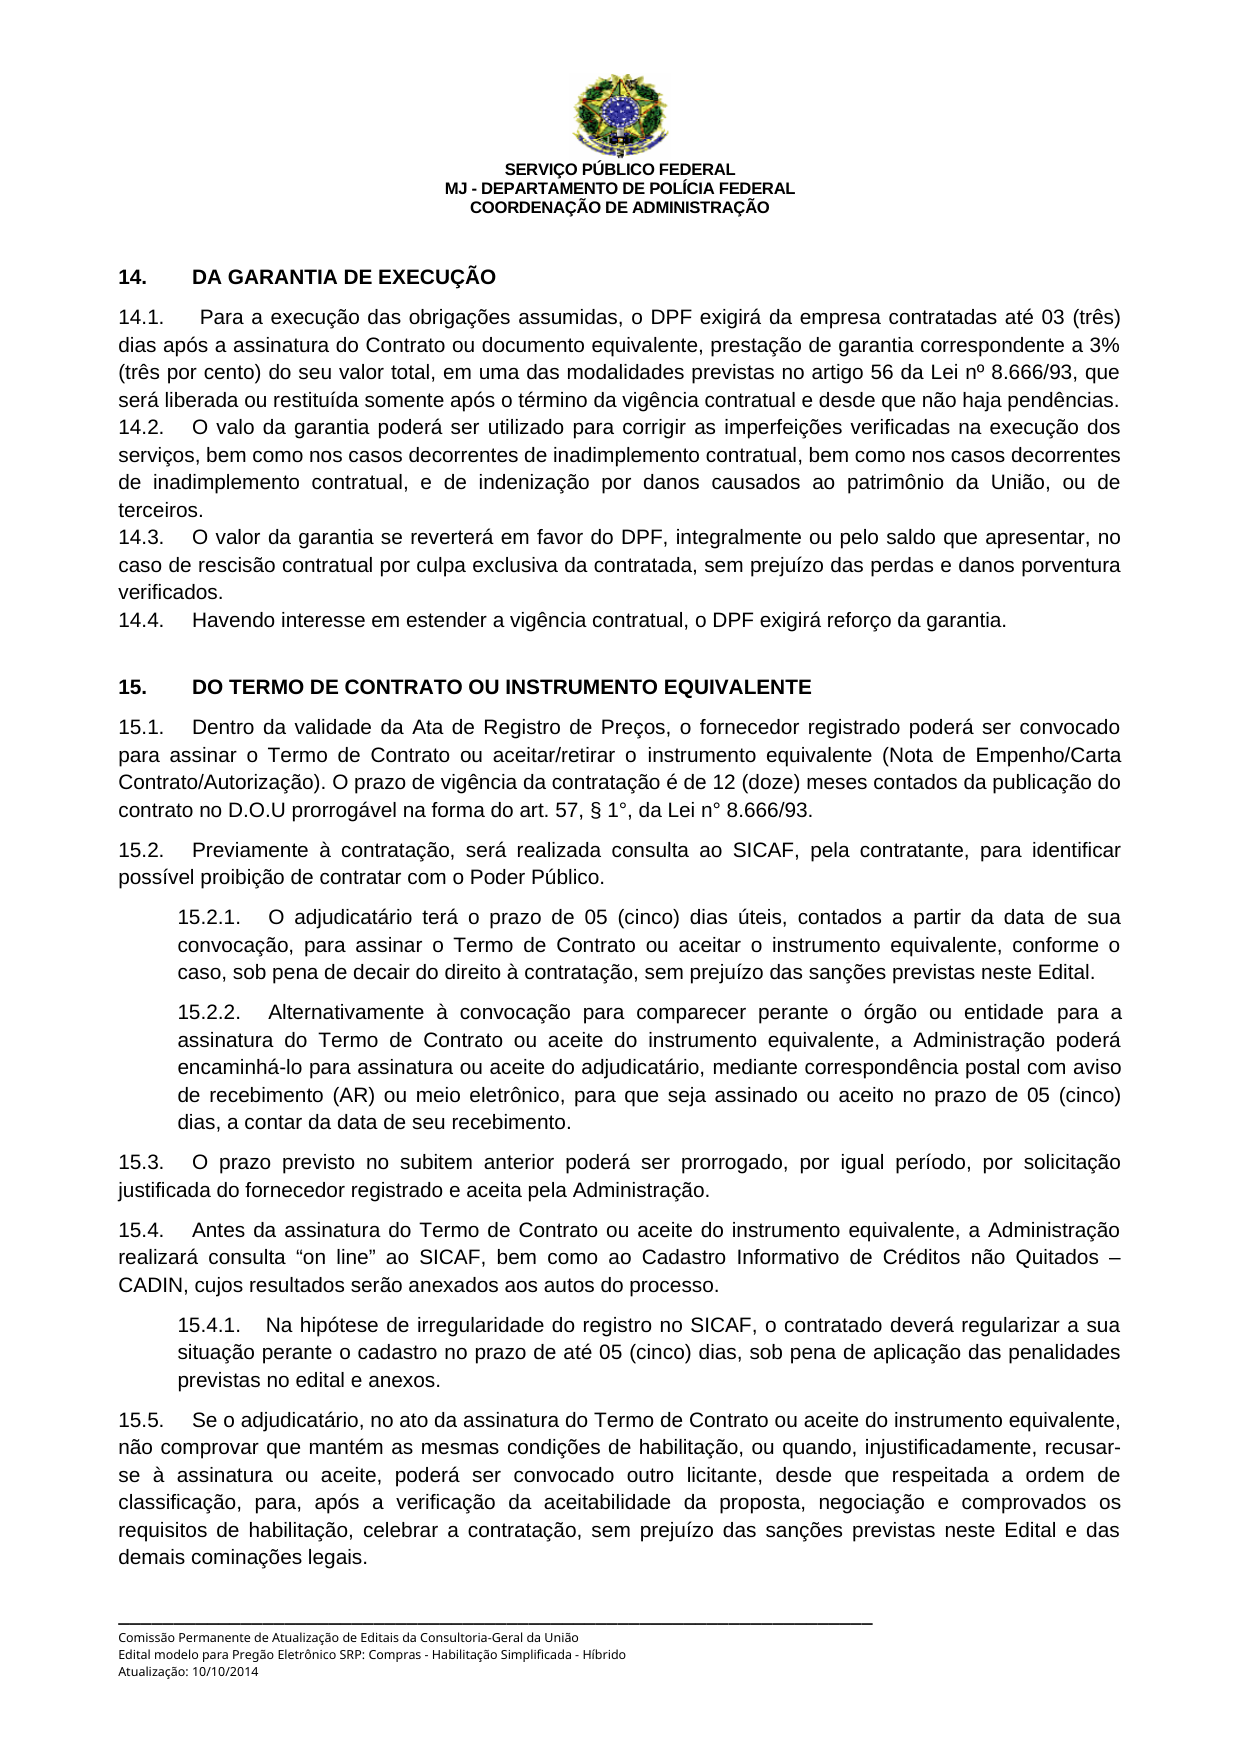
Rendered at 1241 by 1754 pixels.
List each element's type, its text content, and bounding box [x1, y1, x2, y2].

list Previamente à contratação, será realizada consulta ao SICAF, pela contratante, para identificar possível proibição de contratar com o Poder Público. [118, 838, 1122, 889]
list O adjudicatário terá o prazo de 05 (cinco) dias úteis, contados a partir da data de sua convocação, para assinar o Termo de Contrato ou aceitar o instrumento equivalente, conforme o caso, sob pena de decair do direito à contratação, sem prejuízo das sanções previstas neste Edital. [177, 905, 1122, 984]
list DO TERMO DE CONTRATO OU INSTRUMENTO EQUIVALENTE [118, 675, 1122, 699]
list Dentro da validade da Ata de Registro de Preços, o fornecedor registrado poderá ser convocado para assinar o Termo de Contrato ou aceitar/retirar o instrumento equivalente (Nota de Empenho/Carta Contrato/Autorização). O prazo de vigência da contratação é de 12 (doze) meses contados da publicação do contrato no D.O.U prorrogável na forma do art. 57, § 1°, da Lei n° 8.666/93. [118, 715, 1122, 822]
list O prazo previsto no subitem anterior poderá ser prorrogado, por igual período, por solicitação justificada do fornecedor registrado e aceita pela Administração. [118, 1150, 1122, 1202]
list Havendo interesse em estender a vigência contratual, o DPF exigirá reforço da garantia. [118, 608, 1122, 632]
list O valo da garantia poderá ser utilizado para corrigir as imperfeições verificadas na execução dos serviços, bem como nos casos decorrentes de inadimplemento contratual, bem como nos casos decorrentes de inadimplemento contratual, e de indenização por danos causados ao patrimônio da União, ou de terceiros. [118, 415, 1122, 522]
list O valor da garantia se reverterá em favor do DPF, integralmente ou pelo saldo que apresentar, no caso de rescisão contratual por culpa exclusiva da contratada, sem prejuízo das perdas e danos porventura verificados. [118, 525, 1122, 604]
list Alternativamente à convocação para comparecer perante o órgão ou entidade para a assinatura do Termo de Contrato ou aceite do instrumento equivalente, a Administração poderá encaminhá-lo para assinatura ou aceite do adjudicatário, mediante correspondência postal com aviso de recebimento (AR) ou meio eletrônico, para que seja assinado ou aceito no prazo de 05 (cinco) dias, a contar da data de seu recebimento. [177, 1000, 1122, 1134]
list Se o adjudicatário, no ato da assinatura do Termo de Contrato ou aceite do instrumento equivalente, não comprovar que mantém as mesmas condições de habilitação, ou quando, injustificadamente, recusar-se à assinatura ou aceite, poderá ser convocado outro licitante, desde que respeitada a ordem de classificação, para, após a verificação da aceitabilidade da proposta, negociação e comprovados os requisitos de habilitação, celebrar a contratação, sem prejuízo das sanções previstas neste Edital e das demais cominações legais. [118, 1408, 1122, 1569]
list Na hipótese de irregularidade do registro no SICAF, o contratado deverá regularizar a sua situação perante o cadastro no prazo de até 05 (cinco) dias, sob pena de aplicação das penalidades previstas no edital e anexos. [177, 1313, 1122, 1392]
list Para a execução das obrigações assumidas, o DPF exigirá da empresa contratadas até 03 (três) dias após a assinatura do Contrato ou documento equivalente, prestação de garantia correspondente a 3% (três por cento) do seu valor total, em uma das modalidades previstas no artigo 56 da Lei nº 8.666/93, que será liberada ou restituída somente após o término da vigência contratual e desde que não haja pendências. [118, 305, 1122, 412]
list DA GARANTIA DE EXECUÇÃO [118, 265, 1122, 289]
list Antes da assinatura do Termo de Contrato ou aceite do instrumento equivalente, a Administração realizará consulta “on line” ao SICAF, bem como ao Cadastro Informativo de Créditos não Quitados – CADIN, cujos resultados serão anexados aos autos do processo. [118, 1218, 1122, 1297]
